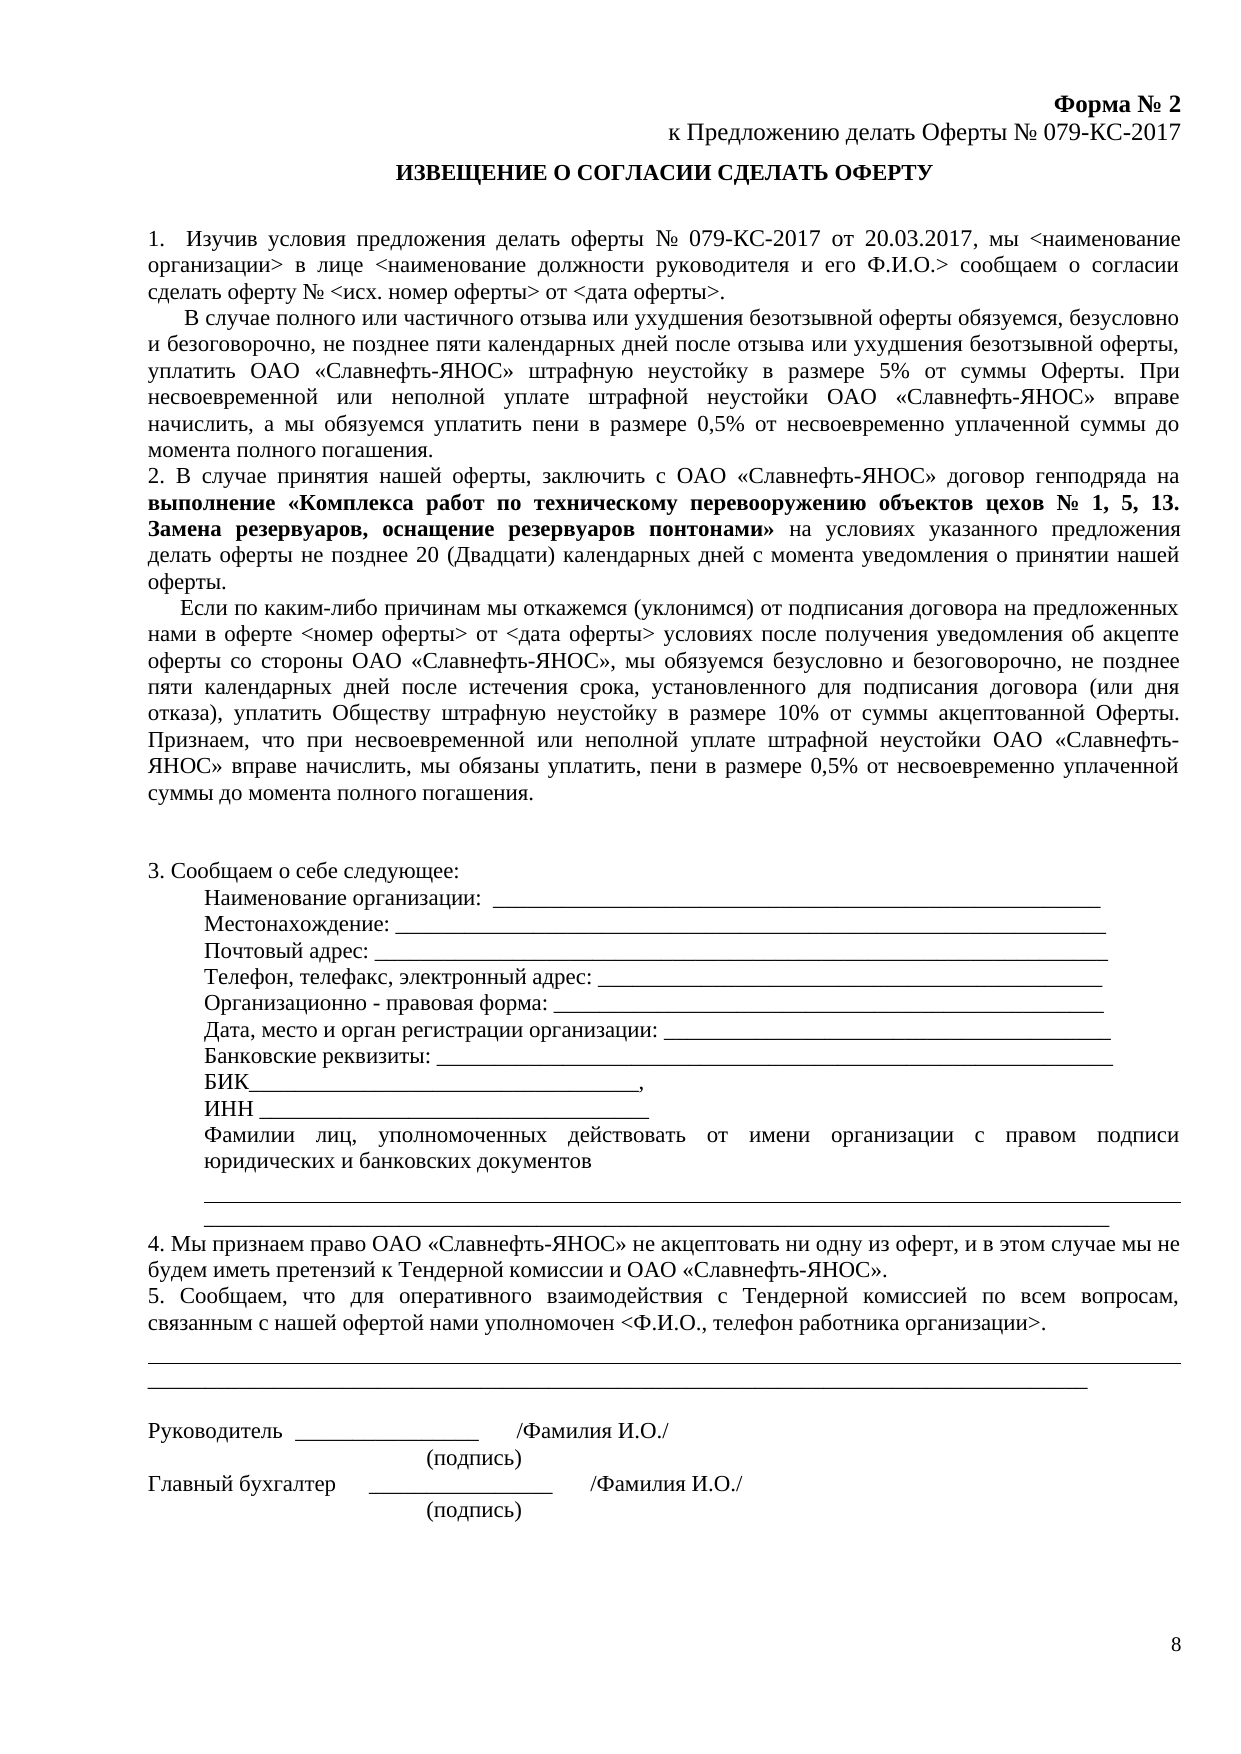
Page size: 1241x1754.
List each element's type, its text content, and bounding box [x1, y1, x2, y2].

text (подпись) [148, 1444, 1181, 1470]
text Наименование организации: _____________________________________________________ [204, 884, 1181, 910]
text Руководитель ________________ /Фамилия И.О./ [148, 1417, 1181, 1444]
text Банковские реквизиты: ___________________________________________________________ [204, 1042, 1181, 1068]
text (подпись) [295, 1496, 1181, 1523]
text _______________________________________________________________________________ [204, 1203, 1181, 1230]
text В случае полного или частичного отзыва или ухудшения безотзывной оферты обязуемся, безусловно и безоговорочно, не позднее пяти календарных дней после отзыва или ухудшения безотзывной оферты, уплатить ОАО «Славнефть-ЯНОС» штрафную неустойку в размере 5% от суммы Оферты. При несвоевременной или неполной уплате штрафной неустойки ОАО «Славнефть-ЯНОС» вправе начислить, а мы обязуемся уплатить пени в размере 0,5% от несвоевременно уплаченной суммы до момента полного погашения. [148, 304, 1181, 462]
text Дата, место и орган регистрации организации: _______________________________________ [204, 1016, 1181, 1042]
text Форма № 2 [148, 89, 1181, 117]
text 5. Сообщаем, что для оперативного взаимодействия с Тендерной комиссией по всем вопросам, связанным с нашей офертой нами уполномочен <Ф.И.О., телефон работника организации>. [148, 1282, 1181, 1335]
text 1. Изучив условия предложения делать оферты № 079-КС-2017 от 20.03.2017, мы <наименование организации> в лице <наименование должности руководителя и его Ф.И.О.> сообщаем о согласии сделать оферту № <исх. номер оферты> от <дата оферты>. [148, 224, 1181, 304]
text Если по каким-либо причинам мы откажемся (уклонимся) от подписания договора на предложенных нами в оферте <номер оферты> от <дата оферты> условиях после получения уведомления об акцепте оферты со стороны ОАО «Славнефть-ЯНОС», мы обязуемся безусловно и безоговорочно, не позднее пяти календарных дней после истечения срока, установленного для подписания договора (или дня отказа), уплатить Обществу штрафную неустойку в размере 10% от суммы акцептованной Оферты. Признаем, что при несвоевременной или неполной уплате штрафной неустойки ОАО «Славнефть-ЯНОС» вправе начислить, мы обязаны уплатить, пени в размере 0,5% от несвоевременно уплаченной суммы до момента полного погашения. [148, 594, 1181, 805]
text Фамилии лиц, уполномоченных действовать от имени организации с правом подписи юридических и банковских документов [204, 1121, 1181, 1174]
text Почтовый адрес: ________________________________________________________________ [204, 937, 1181, 963]
text Телефон, телефакс, электронный адрес: ____________________________________________ [204, 963, 1181, 989]
text 2. В случае принятия нашей оферты, заключить с ОАО «Славнефть-ЯНОС» договор генподряда на выполнение «Комплекса работ по техническому перевооружению объектов цехов № 1, 5, 13. Замена резервуаров, оснащение резервуаров понтонами» на условиях указанного предложения делать оферты не позднее 20 (Двадцати) календарных дней с момента уведомления о принятии нашей оферты. [148, 462, 1181, 594]
text ИЗВЕЩЕНИЕ О СОГЛАСИИ СДЕЛАТЬ ОФЕРТУ [148, 159, 1181, 185]
text Организационно - правовая форма: ________________________________________________ [204, 989, 1181, 1016]
text 4. Мы признаем право ОАО «Славнефть-ЯНОС» не акцептовать ни одну из оферт, и в этом случае мы не будем иметь претензий к Тендерной комиссии и ОАО «Славнефть-ЯНОС». [148, 1230, 1181, 1282]
text 3. Сообщаем о себе следующее: [148, 858, 1181, 884]
text __________________________________________________________________________________ [148, 1364, 1181, 1391]
text Местонахождение: ______________________________________________________________ [204, 910, 1181, 937]
text БИК__________________________________, [204, 1068, 1181, 1095]
text ИНН __________________________________ [204, 1095, 1181, 1121]
text Главный бухгалтер ________________ /Фамилия И.О./ [148, 1470, 1181, 1496]
text к Предложению делать Оферты № 079-КС-2017 [148, 117, 1181, 146]
